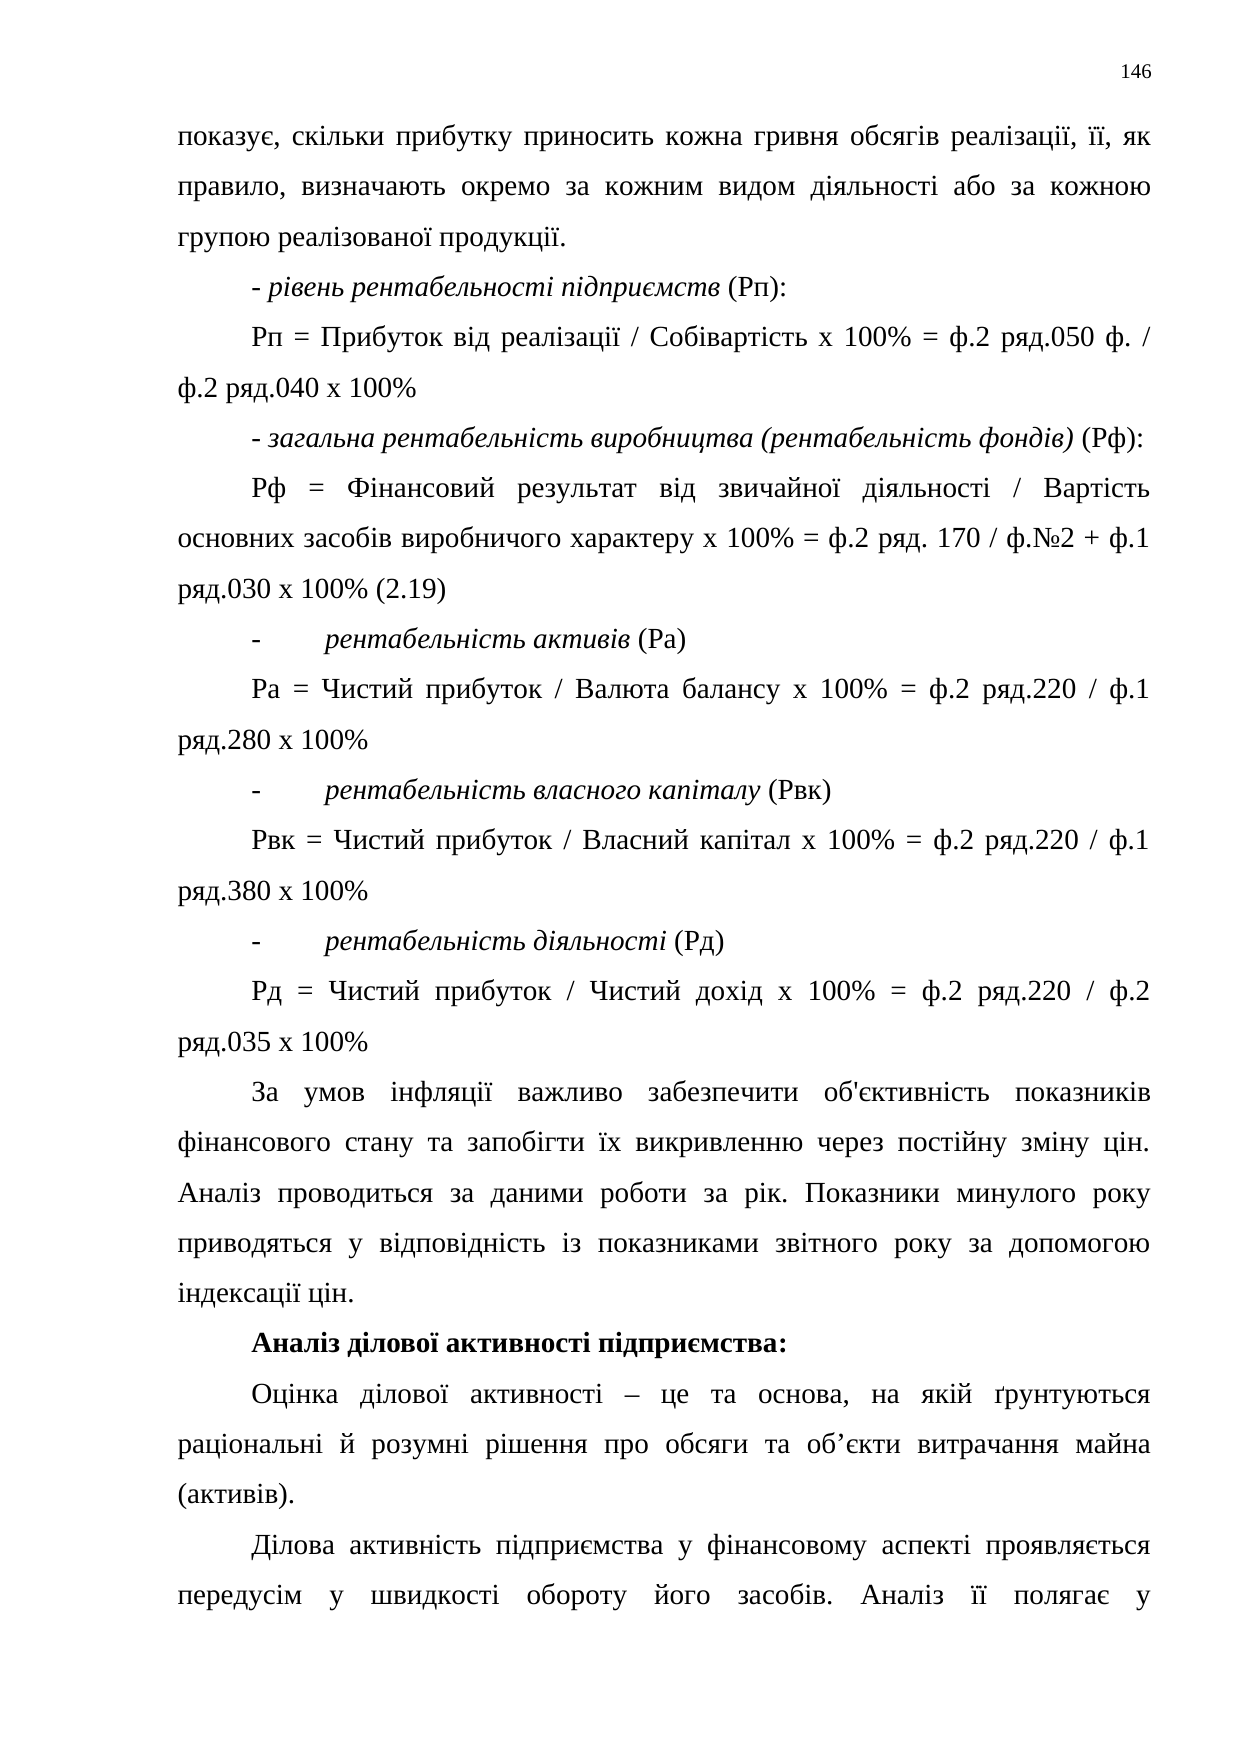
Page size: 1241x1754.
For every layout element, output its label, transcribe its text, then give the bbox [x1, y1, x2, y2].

list рентабельність власного капіталу (Рвк) [177, 772, 1152, 806]
text Рп = Прибуток від реалізації / Собівартість х 100% = ф.2 ряд.050 ф. / ф.2 ряд.040 х 100% [177, 319, 1152, 403]
text Рф = Фінансовий результат від звичайної діяльності / Вартість основних засобів виробничого характеру х 100% = ф.2 ряд. 170 / ф.№2 + ф.1 ряд.030 х 100% (2.19) [177, 470, 1152, 604]
text - рівень рентабельності підприємств (Рп): [177, 269, 1152, 303]
list рентабельність діяльності (Рд) [177, 923, 1152, 957]
text - загальна рентабельність виробництва (рентабельність фондів) (Рф): [177, 420, 1152, 453]
subtitle Аналіз ділової активності підприємства: [177, 1326, 1152, 1359]
text Рвк = Чистий прибуток / Власний капітал х 100% = ф.2 ряд.220 / ф.1 ряд.380 х 100% [177, 822, 1152, 906]
text Рд = Чистий прибуток / Чистий дохід х 100% = ф.2 ряд.220 / ф.2 ряд.035 х 100% [177, 973, 1152, 1057]
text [177, 1527, 1152, 1611]
text За умов інфляції важливо забезпечити об'єктивність показників фінансового стану та запобігти їх викривленню через постійну зміну цін. Аналіз проводиться за даними роботи за рік. Показники минулого року приводяться у відповідність із показниками звітного року за допомогою індексації цін. [177, 1074, 1152, 1309]
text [177, 118, 1152, 252]
text Оцінка ділової активності – це та основа, на якій ґрунтуються раціональні й розумні рішення про обсяги та об’єкти витрачання майна (активів). [177, 1376, 1152, 1510]
text Ра = Чистий прибуток / Валюта балансу х 100% = ф.2 ряд.220 / ф.1 ряд.280 х 100% [177, 672, 1152, 755]
list рентабельність активів (Ра) [177, 621, 1152, 655]
